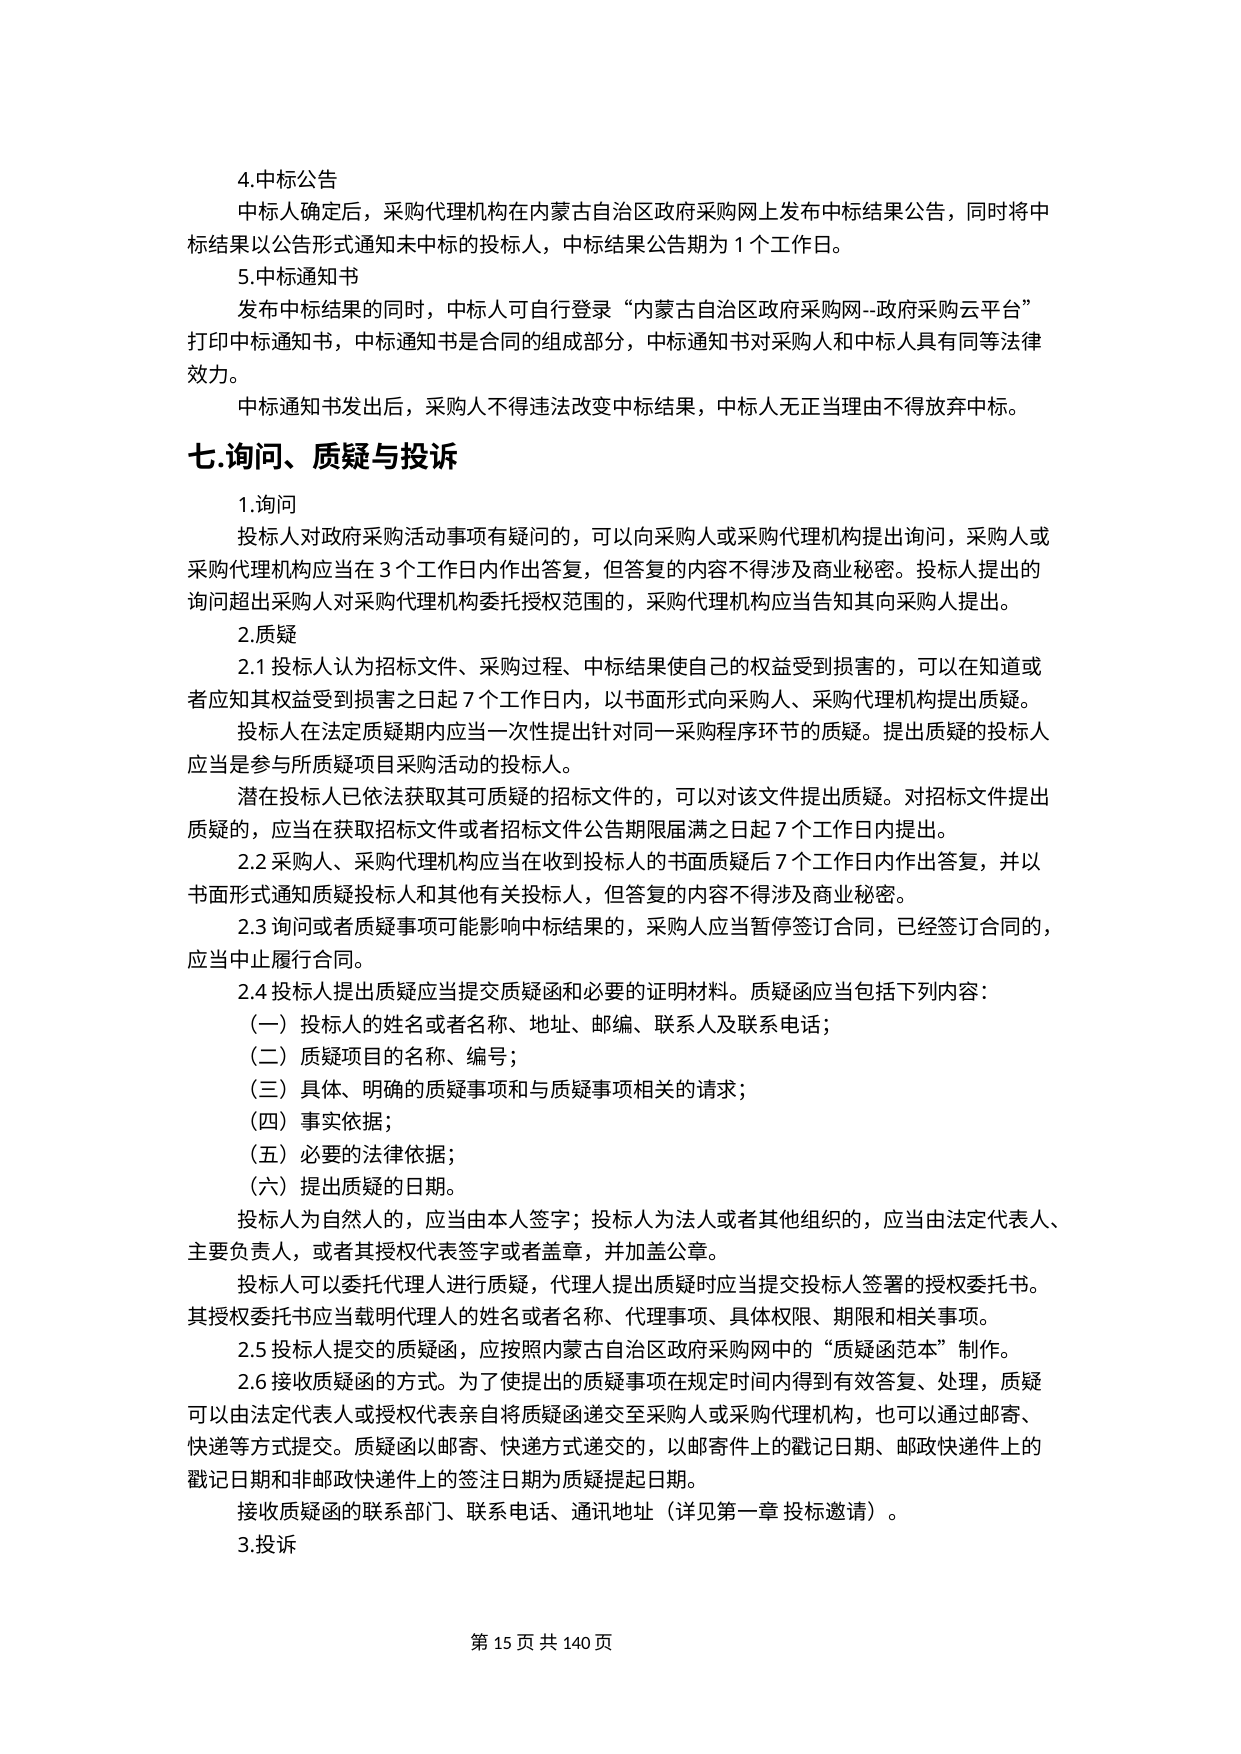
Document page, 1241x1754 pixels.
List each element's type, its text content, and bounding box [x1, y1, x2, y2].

text 投标人为自然人的，应当由本人签字；投标人为法人或者其他组织的，应当由法定代表人、主要负责人，或者其授权代表签字或者盖章，并加盖公章。 [187, 1202, 1053, 1267]
text 2.4投标人提出质疑应当提交质疑函和必要的证明材料。质疑函应当包括下列内容： [187, 974, 1053, 1007]
text 发布中标结果的同时，中标人可自行登录“内蒙古自治区政府采购网--政府采购云平台”打印中标通知书，中标通知书是合同的组成部分，中标通知书对采购人和中标人具有同等法律效力。 [187, 292, 1053, 389]
text （三）具体、明确的质疑事项和与质疑事项相关的请求； [187, 1072, 1053, 1104]
text 2.1投标人认为招标文件、采购过程、中标结果使自己的权益受到损害的，可以在知道或者应知其权益受到损害之日起7个工作日内，以书面形式向采购人、采购代理机构提出质疑。 [187, 649, 1053, 714]
text 1.询问 [187, 487, 1053, 519]
text 2.3询问或者质疑事项可能影响中标结果的，采购人应当暂停签订合同，已经签订合同的，应当中止履行合同。 [187, 909, 1053, 974]
text 投标人可以委托代理人进行质疑，代理人提出质疑时应当提交投标人签署的授权委托书。其授权委托书应当载明代理人的姓名或者名称、代理事项、具体权限、期限和相关事项。 [187, 1267, 1053, 1332]
text （六）提出质疑的日期。 [187, 1169, 1053, 1202]
text （一）投标人的姓名或者名称、地址、邮编、联系人及联系电话； [187, 1007, 1053, 1039]
text 2.6接收质疑函的方式。为了使提出的质疑事项在规定时间内得到有效答复、处理，质疑可以由法定代表人或授权代表亲自将质疑函递交至采购人或采购代理机构，也可以通过邮寄、快递等方式提交。质疑函以邮寄、快递方式递交的，以邮寄件上的戳记日期、邮政快递件上的戳记日期和非邮政快递件上的签注日期为质疑提起日期。 [187, 1364, 1053, 1494]
text （四）事实依据； [187, 1104, 1053, 1137]
text （二）质疑项目的名称、编号； [187, 1039, 1053, 1072]
text 投标人在法定质疑期内应当一次性提出针对同一采购程序环节的质疑。提出质疑的投标人应当是参与所质疑项目采购活动的投标人。 [187, 714, 1053, 779]
text 七.询问、质疑与投诉 [187, 422, 1053, 487]
text （五）必要的法律依据； [187, 1137, 1053, 1169]
text 中标通知书发出后，采购人不得违法改变中标结果，中标人无正当理由不得放弃中标。 [187, 389, 1053, 422]
text 中标人确定后，采购代理机构在内蒙古自治区政府采购网上发布中标结果公告，同时将中标结果以公告形式通知未中标的投标人，中标结果公告期为1个工作日。 [187, 194, 1053, 259]
text 4.中标公告 [187, 162, 1053, 194]
text 潜在投标人已依法获取其可质疑的招标文件的，可以对该文件提出质疑。对招标文件提出质疑的，应当在获取招标文件或者招标文件公告期限届满之日起7个工作日内提出。 [187, 779, 1053, 844]
text 2.质疑 [187, 617, 1053, 649]
text 3.投诉 [187, 1527, 1053, 1559]
text 投标人对政府采购活动事项有疑问的，可以向采购人或采购代理机构提出询问，采购人或采购代理机构应当在3个工作日内作出答复，但答复的内容不得涉及商业秘密。投标人提出的询问超出采购人对采购代理机构委托授权范围的，采购代理机构应当告知其向采购人提出。 [187, 519, 1053, 617]
text 2.5投标人提交的质疑函，应按照内蒙古自治区政府采购网中的“质疑函范本”制作。 [187, 1332, 1053, 1364]
text 5.中标通知书 [187, 259, 1053, 292]
text 接收质疑函的联系部门、联系电话、通讯地址（详见第一章 投标邀请）。 [187, 1494, 1053, 1527]
text 2.2采购人、采购代理机构应当在收到投标人的书面质疑后7个工作日内作出答复，并以书面形式通知质疑投标人和其他有关投标人，但答复的内容不得涉及商业秘密。 [187, 844, 1053, 909]
